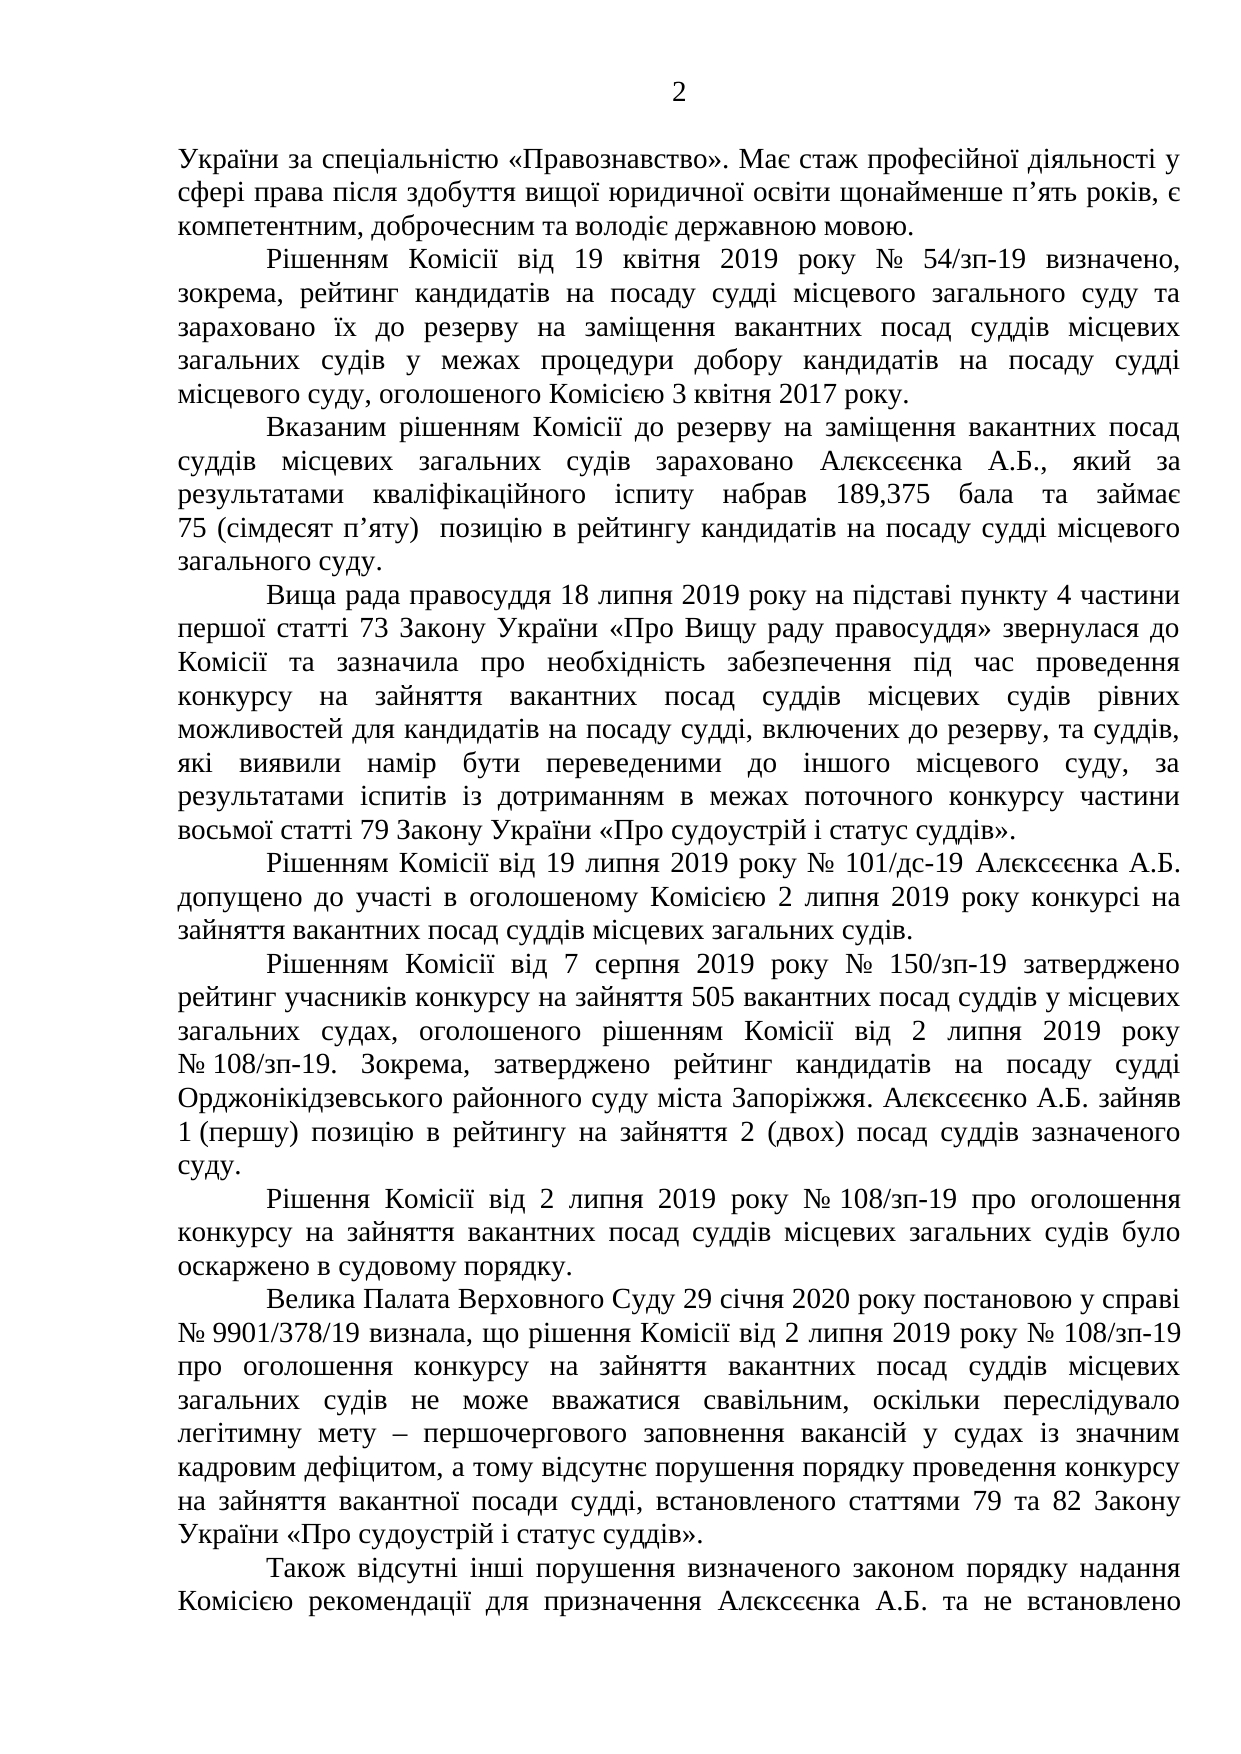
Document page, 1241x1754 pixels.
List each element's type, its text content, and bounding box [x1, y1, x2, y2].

text Велика Палата Верховного Суду 29 січня 2020 року постановою у справі № 9901/378/19 визнала, що рішення Комісії від 2 липня 2019 року № 108/зп-19 про оголошення конкурсу на зайняття вакантних посад суддів місцевих загальних судів не може вважатися свавільним, оскільки переслідувало легітимну мету – першочергового заповнення вакансій у судах із значним кадровим дефіцитом, а тому відсутнє порушення порядку проведення конкурсу на зайняття вакантної посади судді, встановленого статтями 79 та 82 Закону України «Про судоустрій і статус суддів». [177, 1281, 1181, 1550]
text Рішенням Комісії від 7 серпня 2019 року № 150/зп-19 затверджено рейтинг учасників конкурсу на зайняття 505 вакантних посад суддів у місцевих загальних судах, оголошеного рішенням Комісії від 2 липня 2019 року № 108/зп-19. Зокрема, затверджено рейтинг кандидатів на посаду судді Орджонікідзевського районного суду міста Запоріжжя. Алєксєєнко А.Б. зайняв 1 (першу) позицію в рейтингу на зайняття 2 (двох) посад суддів зазначеного суду. [177, 946, 1181, 1181]
text Вища рада правосуддя 18 липня 2019 року на підставі пункту 4 частини першої статті 73 Закону України «Про Вищу раду правосуддя» звернулася до Комісії та зазначила про необхідність забезпечення під час проведення конкурсу на зайняття вакантних посад суддів місцевих судів рівних можливостей для кандидатів на посаду судді, включених до резерву, та суддів, які виявили намір бути переведеними до іншого місцевого суду, за результатами іспитів із дотриманням в межах поточного конкурсу частини восьмої статті 79 Закону України «Про судоустрій і статус суддів». [177, 577, 1181, 845]
text Вказаним рішенням Комісії до резерву на заміщення вакантних посад суддів місцевих загальних судів зараховано Алєксєєнка А.Б., який за результатами кваліфікаційного іспиту набрав 189,375 бала та займає 75 (сімдесят п’яту) позицію в рейтингу кандидатів на посаду судді місцевого загального суду. [177, 409, 1181, 577]
text Рішенням Комісії від 19 квітня 2019 року № 54/зп-19 визначено, зокрема, рейтинг кандидатів на посаду судді місцевого загального суду та зараховано їх до резерву на заміщення вакантних посад суддів місцевих загальних судів у межах процедури добору кандидатів на посаду судді місцевого суду, оголошеного Комісією 3 квітня 2017 року. [177, 242, 1181, 409]
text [177, 1550, 1181, 1617]
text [177, 141, 1181, 242]
text Рішенням Комісії від 19 липня 2019 року № 101/дс-19 Алєксєєнка А.Б. допущено до участі в оголошеному Комісією 2 липня 2019 року конкурсі на зайняття вакантних посад суддів місцевих загальних судів. [177, 845, 1181, 946]
text Рішення Комісії від 2 липня 2019 року № 108/зп-19 про оголошення конкурсу на зайняття вакантних посад суддів місцевих загальних судів було оскаржено в судовому порядку. [177, 1181, 1181, 1281]
